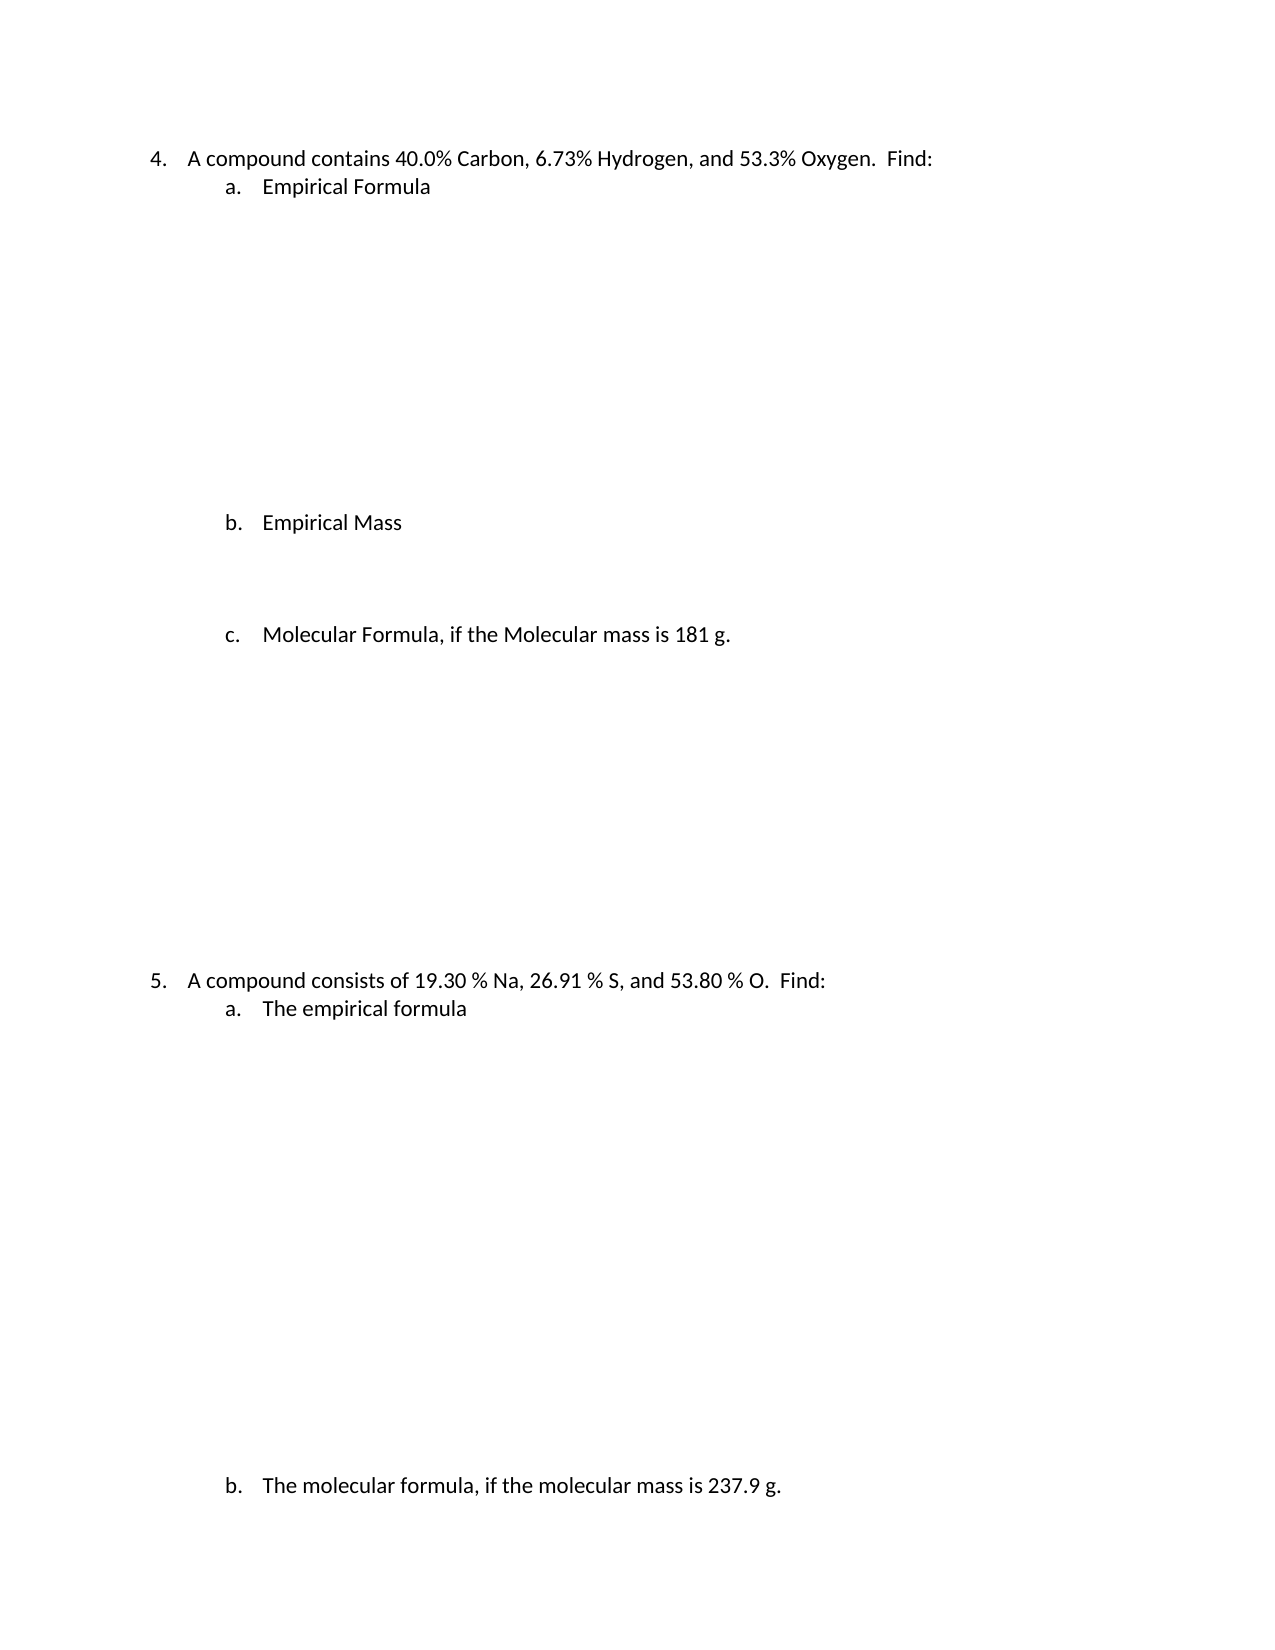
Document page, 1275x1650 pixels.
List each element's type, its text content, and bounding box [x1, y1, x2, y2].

list Empirical Formula [225, 172, 1125, 200]
list Molecular Formula, if the Molecular mass is 181 g. [225, 620, 1125, 648]
list The empirical formula [225, 994, 1125, 1023]
list The molecular formula, if the molecular mass is 237.9 g. [225, 1471, 1125, 1499]
list A compound contains 40.0% Carbon, 6.73% Hydrogen, and 53.3% Oxygen. Find: [150, 144, 1125, 172]
list Empirical Mass [225, 508, 1125, 536]
list A compound consists of 19.30 % Na, 26.91 % S, and 53.80 % O. Find: [150, 967, 1125, 994]
